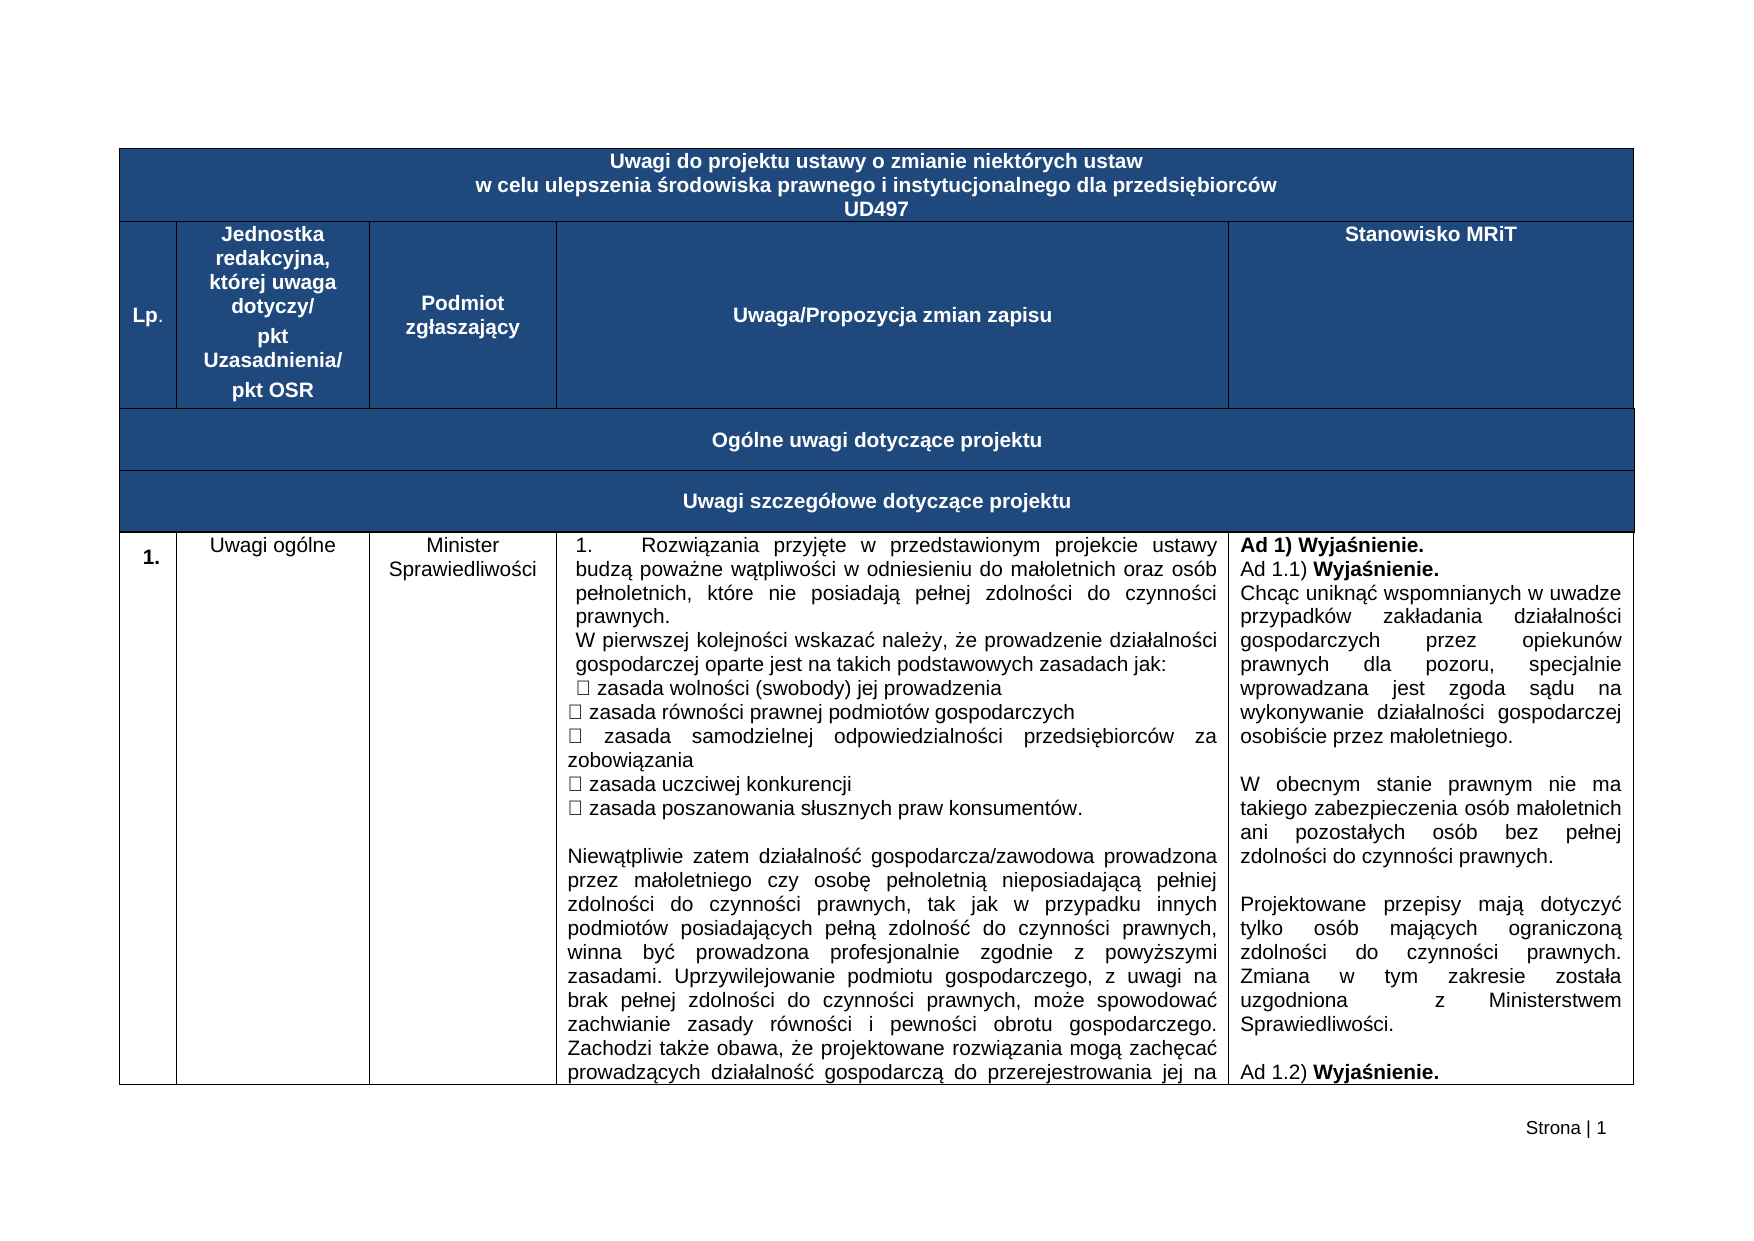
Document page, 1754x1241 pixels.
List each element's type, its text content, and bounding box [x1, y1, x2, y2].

table_cell Ogólne uwagi dotyczące projektu [120, 409, 1634, 470]
table_cell Uwaga/Propozycja zmian zapisu [557, 222, 1228, 408]
table_cell Podmiot zgłaszający [370, 222, 556, 408]
table_cell Stanowisko MRiT [1229, 222, 1633, 408]
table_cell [557, 533, 1228, 1083]
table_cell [370, 533, 556, 1083]
table_cell Lp. [120, 222, 176, 408]
table_cell Jednostka redakcyjna, której uwaga dotyczy/ pkt Uzasadnienia/ pkt OSR [177, 222, 369, 408]
table_cell Uwagi ogólne [177, 533, 369, 1083]
table_cell Uwagi szczegółowe dotyczące projektu [120, 471, 1634, 531]
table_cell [1229, 533, 1633, 1083]
table_cell [120, 533, 176, 1083]
table_header Uwagi do projektu ustawy o zmianie niektórych ustaw w celu ulepszenia środowiska prawnego i instytucjonalnego dla przedsiębiorców UD497 [120, 149, 1633, 221]
